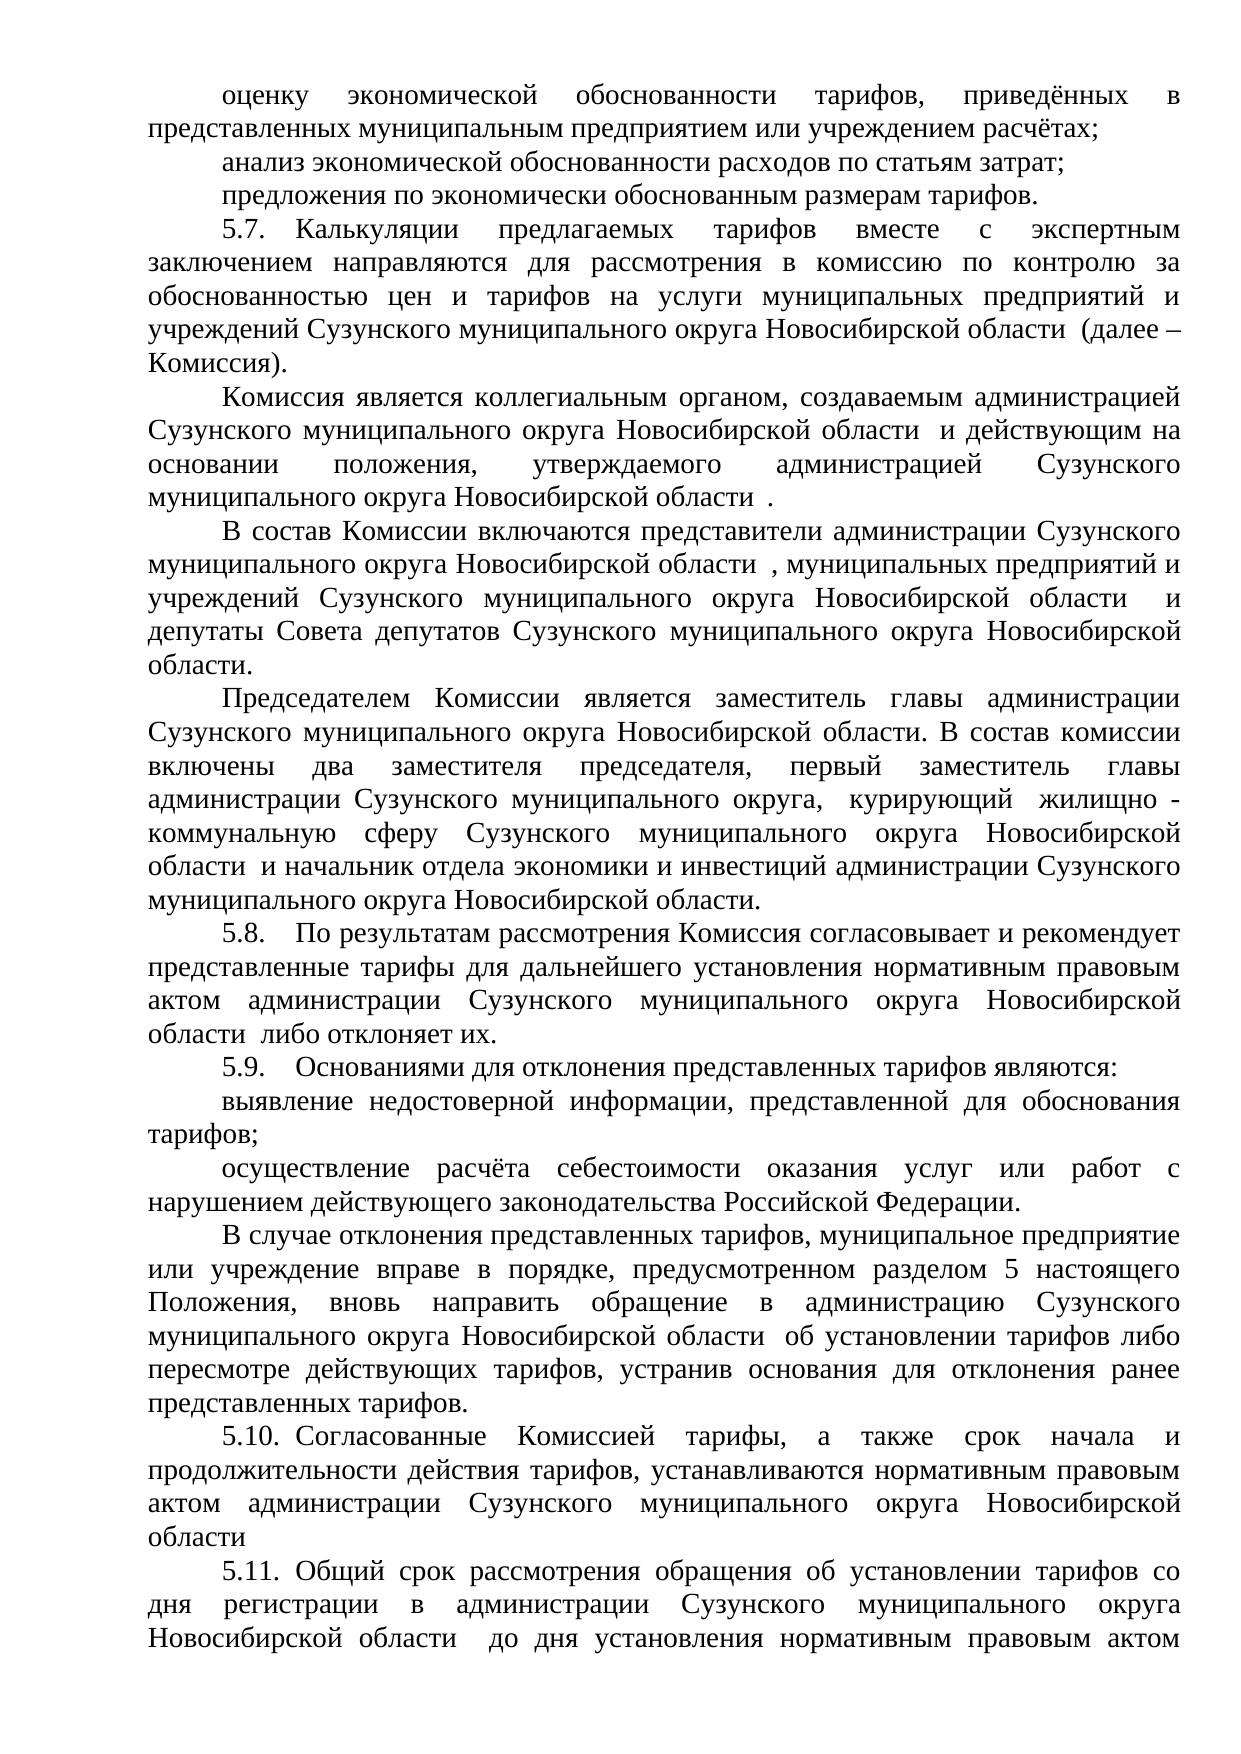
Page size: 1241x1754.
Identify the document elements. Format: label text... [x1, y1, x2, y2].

text выявление недостоверной информации, представленной для обоснования тарифов; [148, 1083, 1181, 1150]
list Калькуляции предлагаемых тарифов вместе с экспертным заключением направляются для рассмотрения в комиссию по контролю за обоснованностью цен и тарифов на услуги муниципальных предприятий и учреждений Сузунского муниципального округа Новосибирской области (далее – Комиссия). [148, 211, 1181, 379]
list Согласованные Комиссией тарифы, а также срок начала и продолжительности действия тарифов, устанавливаются нормативным правовым актом администрации Сузунского муниципального округа Новосибирской области [148, 1418, 1181, 1553]
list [148, 1553, 1181, 1653]
text анализ экономической обоснованности расходов по статьям затрат; [148, 144, 1181, 177]
text осуществление расчёта себестоимости оказания услуг или работ с нарушением действующего законодательства Российской Федерации. [148, 1150, 1181, 1217]
text Комиссия является коллегиальным органом, создаваемым администрацией Сузунского муниципального округа Новосибирской области и действующим на основании положения, утверждаемого администрацией Сузунского муниципального округа Новосибирской области . [148, 379, 1181, 513]
text Председателем Комиссии является заместитель главы администрации Сузунского муниципального округа Новосибирской области. В состав комиссии включены два заместителя председателя, первый заместитель главы администрации Сузунского муниципального округа, курирующий жилищно - коммунальную сферу Сузунского муниципального округа Новосибирской области и начальник отдела экономики и инвестиций администрации Сузунского муниципального округа Новосибирской области. [148, 681, 1181, 915]
list Основаниями для отклонения представленных тарифов являются: [148, 1049, 1181, 1083]
text предложения по экономически обоснованным размерам тарифов. [148, 177, 1181, 211]
text В состав Комиссии включаются представители администрации Сузунского муниципального округа Новосибирской области , муниципальных предприятий и учреждений Сузунского муниципального округа Новосибирской области и депутаты Совета депутатов Сузунского муниципального округа Новосибирской области. [148, 513, 1181, 681]
text В случае отклонения представленных тарифов, муниципальное предприятие или учреждение вправе в порядке, предусмотренном разделом 5 настоящего Положения, вновь направить обращение в администрацию Сузунского муниципального округа Новосибирской области об установлении тарифов либо пересмотре действующих тарифов, устранив основания для отклонения ранее представленных тарифов. [148, 1217, 1181, 1418]
text оценку экономической обоснованности тарифов, приведённых в представленных муниципальным предприятием или учреждением расчётах; [148, 77, 1181, 144]
list По результатам рассмотрения Комиссия согласовывает и рекомендует представленные тарифы для дальнейшего установления нормативным правовым актом администрации Сузунского муниципального округа Новосибирской области либо отклоняет их. [148, 915, 1181, 1049]
